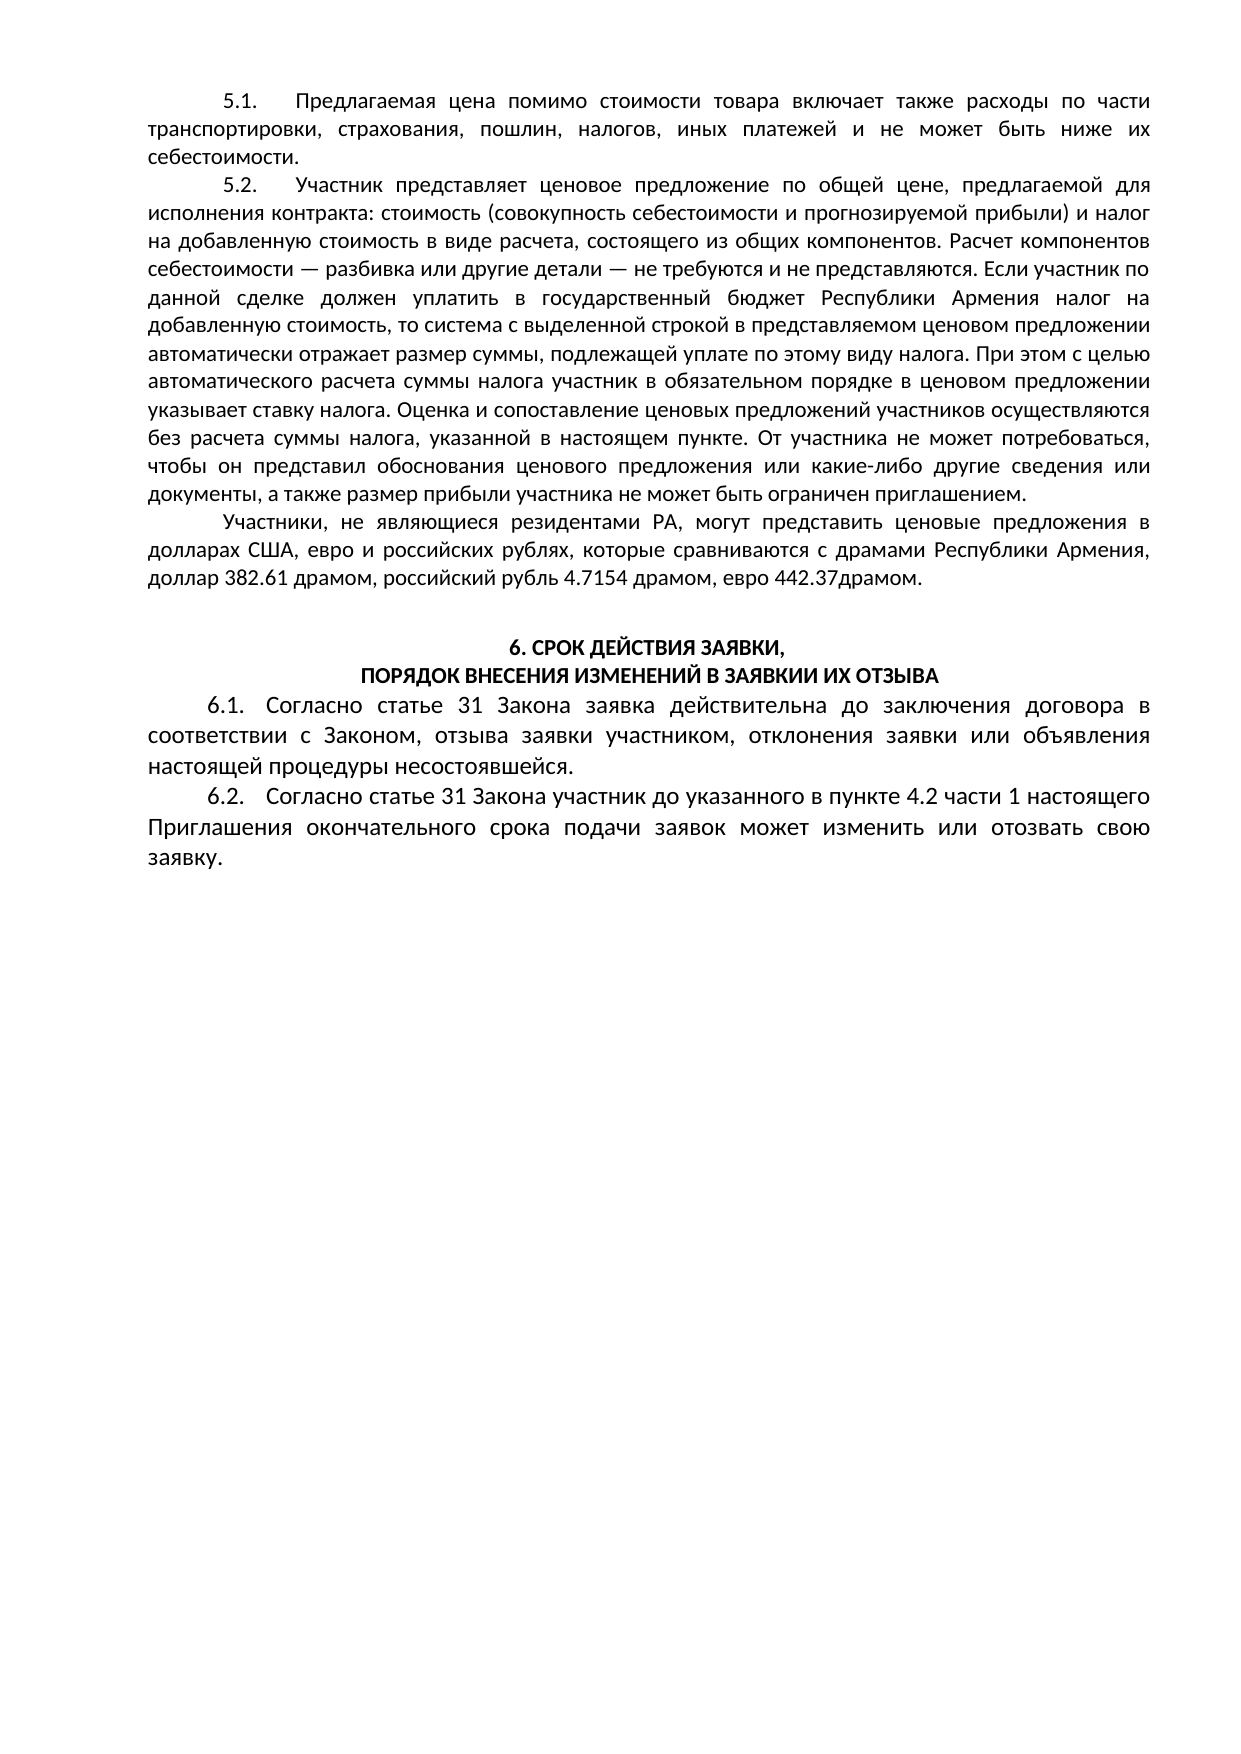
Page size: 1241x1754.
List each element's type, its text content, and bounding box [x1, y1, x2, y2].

text 6. СРОК ДЕЙСТВИЯ ЗАЯВКИ, ПОРЯДОК ВНЕСЕНИЯ ИЗМЕНЕНИЙ В ЗАЯВКИИ ИХ ОТЗЫВА [207, 633, 1093, 689]
text 5.1. Предлагаемая цена помимо стоимости товара включает также расходы по части транспортировки, страхования, пошлин, налогов, иных платежей и не может быть ниже их себестоимости. [148, 86, 1152, 171]
text 5.2. Участник представляет ценовое предложение по общей цене, предлагаемой для исполнения контракта: стоимость (совокупность себестоимости и прогнозируемой прибыли) и налог на добавленную стоимость в виде расчета, состоящего из общих компонентов. Расчет компонентов себестоимости — разбивка или другие детали — не требуются и не представляются. Если участник по данной сделке должен уплатить в государственный бюджет Республики Армения налог на добавленную стоимость, то система с выделенной строкой в представляемом ценовом предложении автоматически отражает размер суммы, подлежащей уплате по этому виду налога. При этом с целью автоматического расчета суммы налога участник в обязательном порядке в ценовом предложении указывает ставку налога. Оценка и сопоставление ценовых предложений участников осуществляются без расчета суммы налога, указанной в настоящем пункте. От участника не может потребоваться, чтобы он представил обоснования ценового предложения или какие-либо другие сведения или документы, а также размер прибыли участника не может быть ограничен приглашением. [148, 171, 1152, 507]
text Участники, не являющиеся резидентами РА, могут представить ценовые предложения в долларах США, евро и российских рублях, которые сравниваются с драмами Республики Армения, доллар 382.61 драмом, российский рубль 4.7154 драмом, евро 442.37драмом. [148, 507, 1152, 591]
text 6.1. Согласно статье 31 Закона заявка действительна до заключения договора в соответствии с Законом, отзыва заявки участником, отклонения заявки или объявления настоящей процедуры несостоявшейся. [148, 689, 1152, 780]
text 6.2. Согласно статье 31 Закона участник до указанного в пункте 4.2 части 1 настоящего Приглашения окончательного срока подачи заявок может изменить или отозвать свою заявку. [148, 780, 1152, 872]
